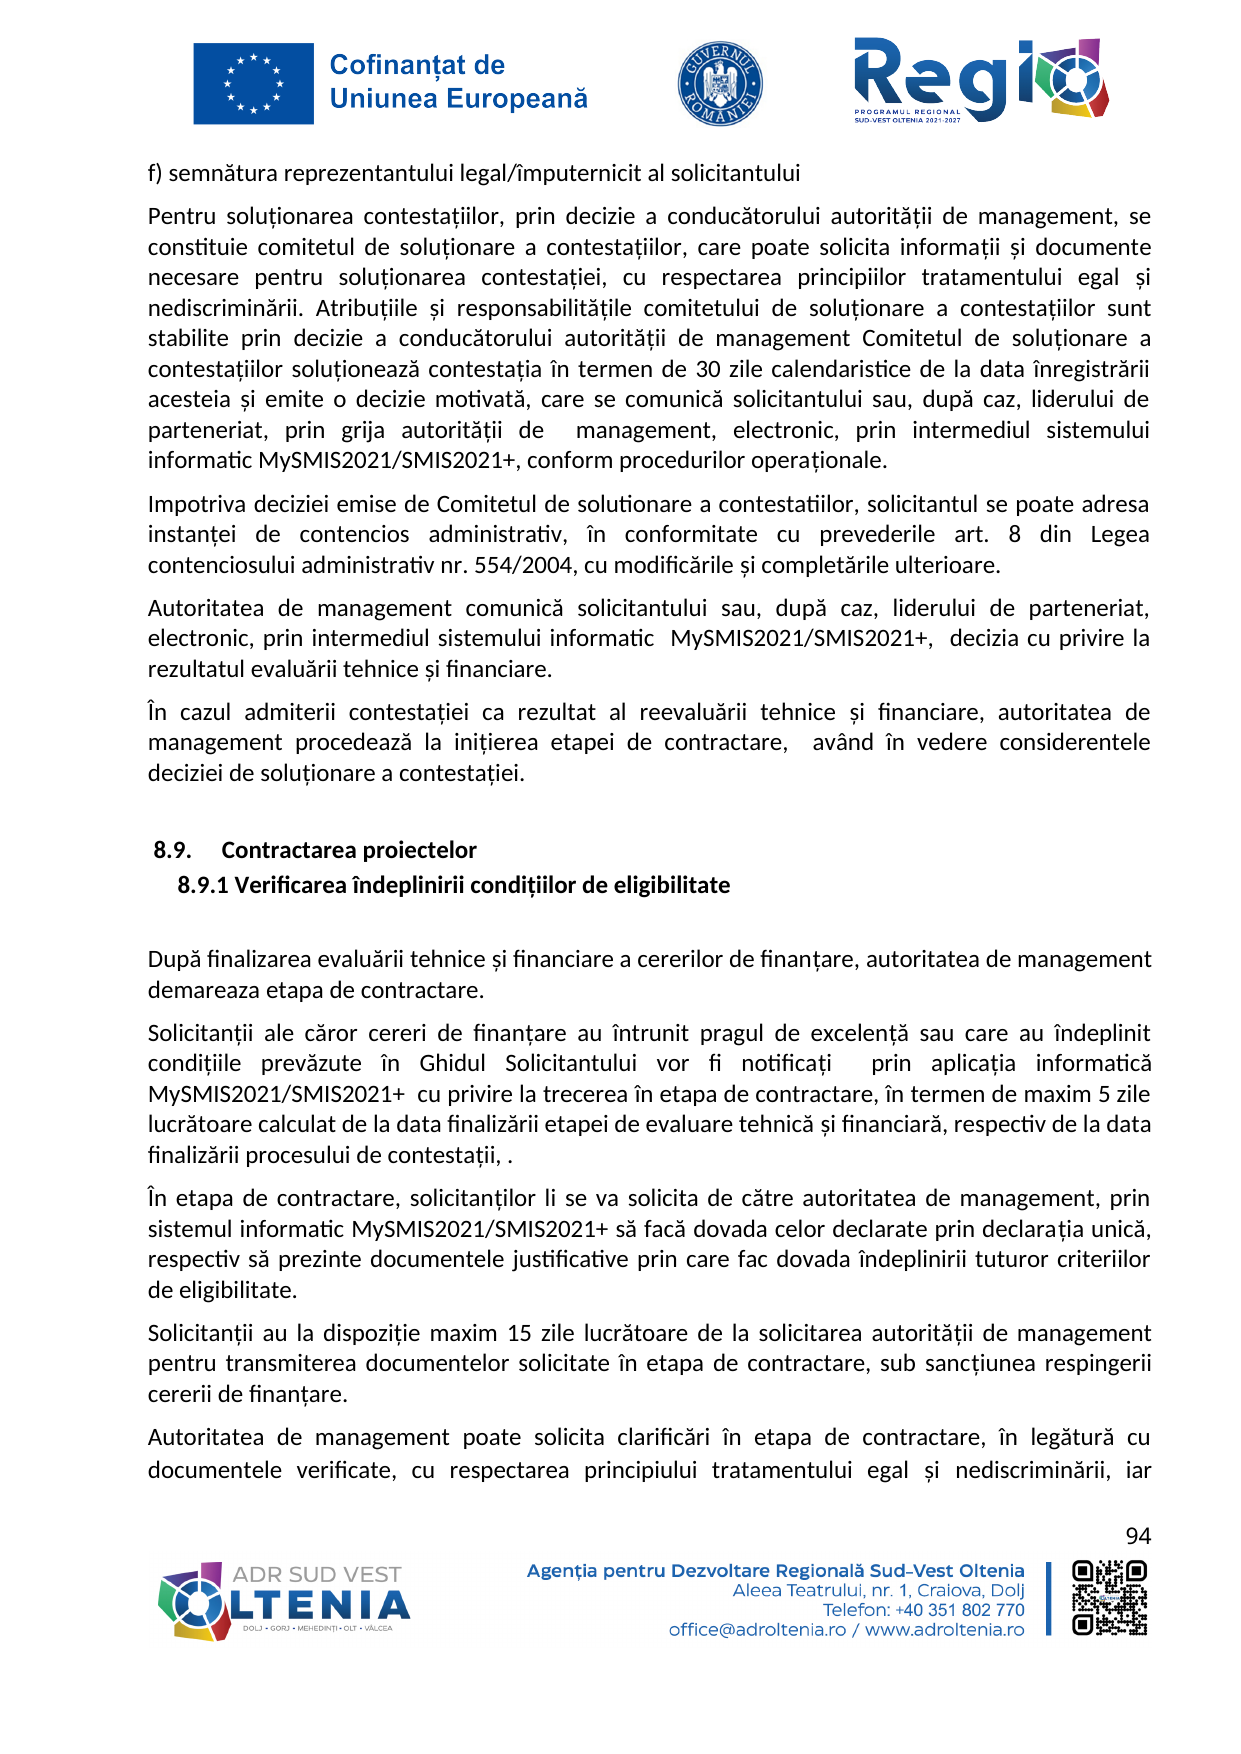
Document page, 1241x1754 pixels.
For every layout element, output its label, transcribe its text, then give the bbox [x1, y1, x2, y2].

subtitle 8.9.1 Verificarea îndeplinirii condițiilor de eligibilitate [148, 869, 1152, 900]
text Pentru soluționarea contestațiilor, prin decizie a conducătorului autorității de management, se constituie comitetul de soluționare a contestațiilor, care poate solicita informații și documente necesare pentru soluționarea contestației, cu respectarea principiilor tratamentului egal și nediscriminării. Atribuțiile și responsabilitățile comitetului de soluționare a contestațiilor sunt stabilite prin decizie a conducătorului autorității de management Comitetul de soluționare a contestațiilor soluționează contestația în termen de 30 zile calendaristice de la data înregistrării acesteia și emite o decizie motivată, care se comunică solicitantului sau, după caz, liderului de parteneriat, prin grija autorității de management, electronic, prin intermediul sistemului informatic MySMIS2021/SMIS2021+, conform procedurilor operaționale. [148, 201, 1152, 475]
picture [674, 39, 768, 128]
text f) semnătura reprezentantului legal/împuternicit al solicitantului [148, 157, 1152, 188]
text Solicitanții ale căror cereri de finanțare au întrunit pragul de excelență sau care au îndeplinit condițiile prevăzute în Ghidul Solicitantului vor fi notificați prin aplicația informatică MySMIS2021/SMIS2021+ cu privire la trecerea în etapa de contractare, în termen de maxim 5 zile lucrătoare calculat de la data finalizării etapei de evaluare tehnică și financiară, respectiv de la data finalizării procesului de contestații, . [148, 1017, 1152, 1170]
subtitle 8.9. Contractarea proiectelor [148, 834, 1152, 865]
text Autoritatea de management comunică solicitantului sau, după caz, liderului de parteneriat, electronic, prin intermediul sistemului informatic MySMIS2021/SMIS2021+, decizia cu privire la rezultatul evaluării tehnice și financiare. [148, 592, 1152, 683]
text În cazul admiterii contestației ca rezultat al reevaluării tehnice și financiare, autoritatea de management procedează la inițierea etapei de contractare, având în vedere considerentele deciziei de soluționare a contestației. [148, 696, 1152, 787]
picture [148, 1551, 1152, 1648]
text După finalizarea evaluării tehnice și financiare a cererilor de finanțare, autoritatea de management demareaza etapa de contractare. [148, 943, 1152, 1004]
picture [852, 36, 1111, 126]
text Solicitanții au la dispoziție maxim 15 zile lucrătoare de la solicitarea autorității de management pentru transmiterea documentelor solicitate în etapa de contractare, sub sancțiunea respingerii cererii de finanțare. [148, 1317, 1152, 1408]
text Impotriva deciziei emise de Comitetul de solutionare a contestatiilor, solicitantul se poate adresa instanței de contencios administrativ, în conformitate cu prevederile art. 8 din Legea contenciosului administrativ nr. 554/2004, cu modificările și completările ulterioare. [148, 488, 1152, 579]
text În etapa de contractare, solicitanților li se va solicita de către autoritatea de management, prin sistemul informatic MySMIS2021/SMIS2021+ să facă dovada celor declarate prin declarația unică, respectiv să prezinte documentele justificative prin care fac dovada îndeplinirii tuturor criteriilor de eligibilitate. [148, 1182, 1152, 1304]
picture [188, 38, 590, 128]
